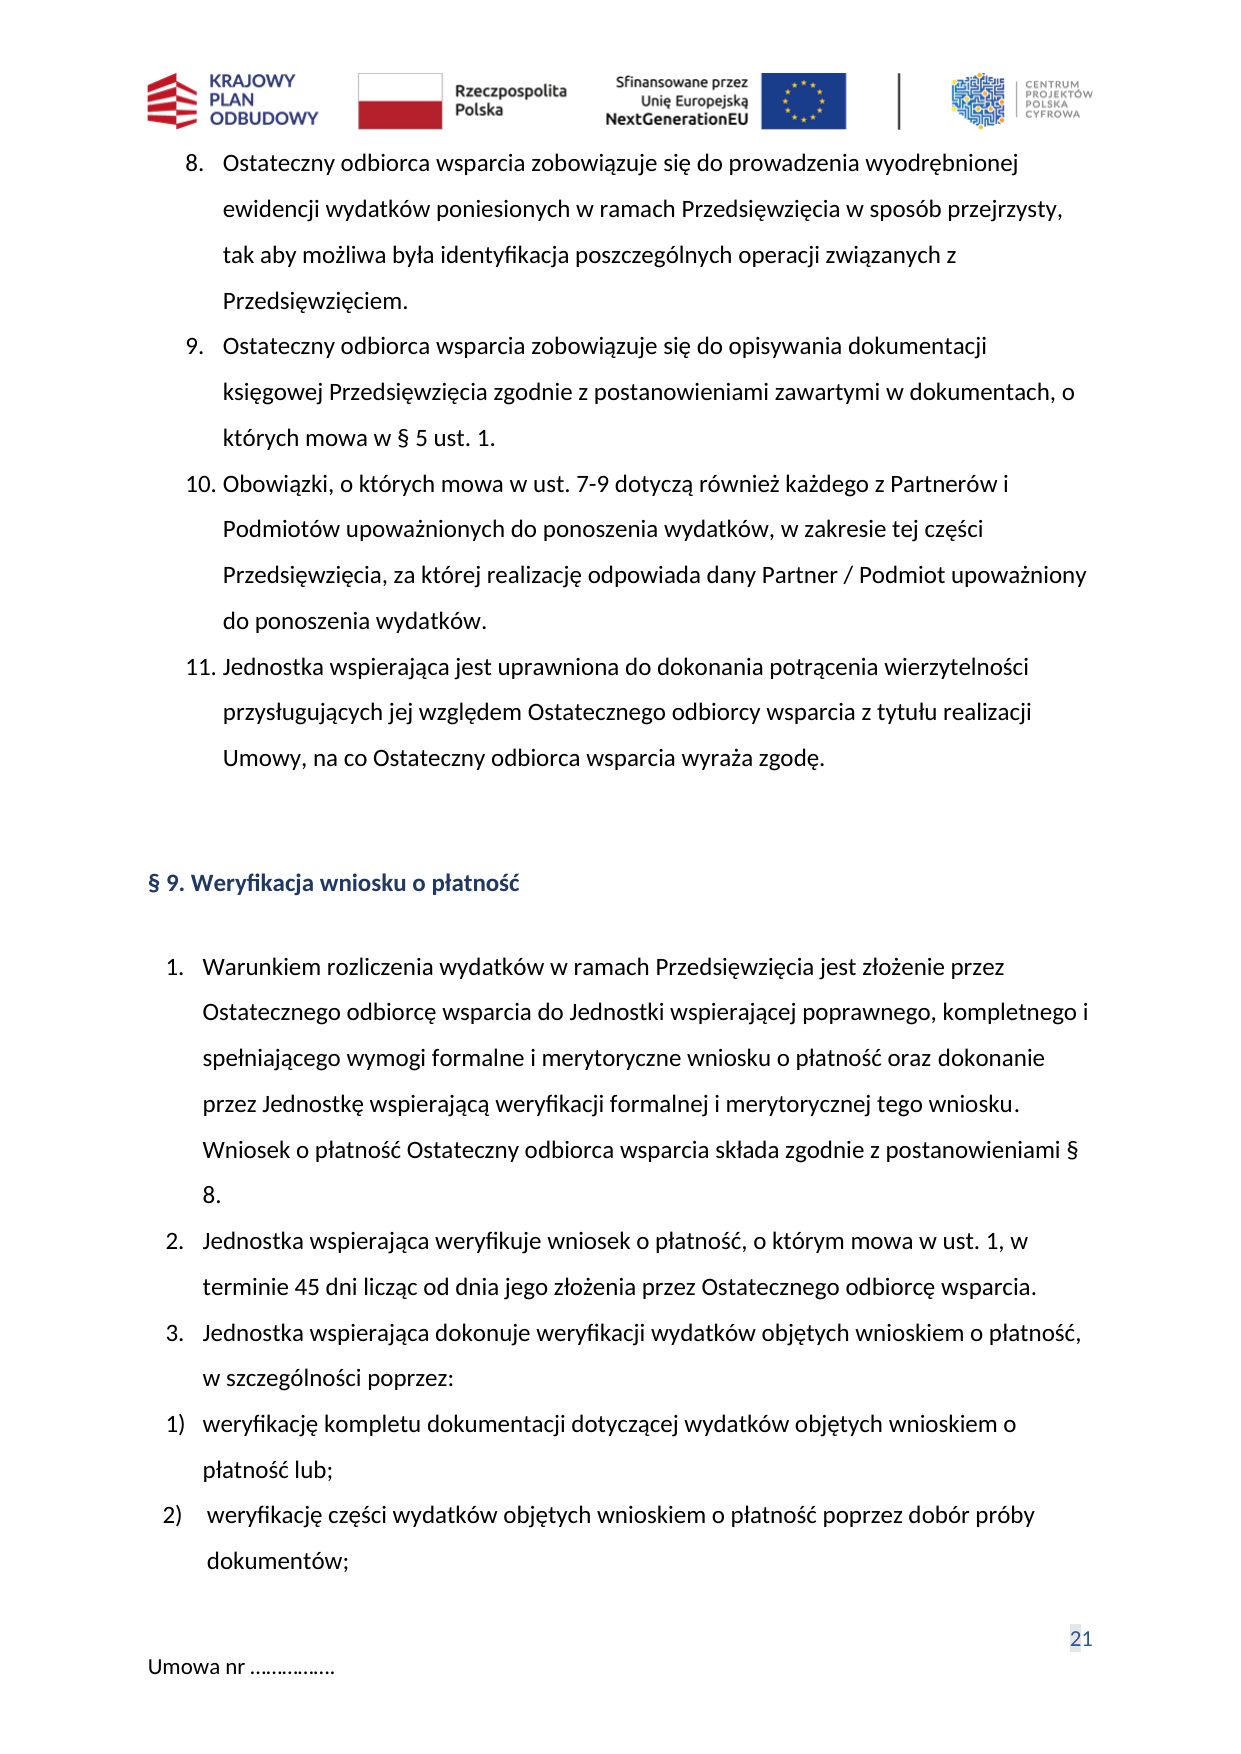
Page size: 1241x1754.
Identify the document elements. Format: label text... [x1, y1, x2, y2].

list Obowiązki, o których mowa w ust. 7-9 dotyczą również każdego z Partnerów i Podmiotów upoważnionych do ponoszenia wydatków, w zakresie tej części Przedsięwzięcia, za której realizację odpowiada dany Partner / Podmiot upoważniony do ponoszenia wydatków. [185, 468, 1093, 635]
list Jednostka wspierająca weryfikuje wniosek o płatność, o którym mowa w ust. 1, w terminie 45 dni licząc od dnia jego złożenia przez Ostatecznego odbiorcę wsparcia. [165, 1225, 1093, 1301]
subtitle § 9. Weryfikacja wniosku o płatność [148, 868, 1093, 898]
list Ostateczny odbiorca wsparcia zobowiązuje się do opisywania dokumentacji księgowej Przedsięwzięcia zgodnie z postanowieniami zawartymi w dokumentach, o których mowa w § 5 ust. 1. [185, 331, 1093, 452]
picture [147, 73, 1093, 130]
list Jednostka wspierająca jest uprawniona do dokonania potrącenia wierzytelności przysługujących jej względem Ostatecznego odbiorcy wsparcia z tytułu realizacji Umowy, na co Ostateczny odbiorca wsparcia wyraża zgodę. [185, 651, 1093, 816]
list Jednostka wspierająca dokonuje weryfikacji wydatków objętych wnioskiem o płatność, w szczególności poprzez: [165, 1317, 1093, 1393]
list Warunkiem rozliczenia wydatków w ramach Przedsięwzięcia jest złożenie przez Ostatecznego odbiorcę wsparcia do Jednostki wspierającej poprawnego, kompletnego i spełniającego wymogi formalne i merytoryczne wniosku o płatność oraz dokonanie przez Jednostkę wspierającą weryfikacji formalnej i merytorycznej tego wniosku. Wniosek o płatność Ostateczny odbiorca wsparcia składa zgodnie z postanowieniami § 8. [165, 951, 1093, 1210]
list weryfikację kompletu dokumentacji dotyczącej wydatków objętych wnioskiem o płatność lub; [165, 1408, 1093, 1484]
list Ostateczny odbiorca wsparcia zobowiązuje się do prowadzenia wyodrębnionej ewidencji wydatków poniesionych w ramach Przedsięwzięcia w sposób przejrzysty, tak aby możliwa była identyfikacja poszczególnych operacji związanych z Przedsięwzięciem. [185, 148, 1093, 315]
list weryfikację części wydatków objętych wnioskiem o płatność poprzez dobór próby dokumentów; [162, 1499, 1093, 1576]
